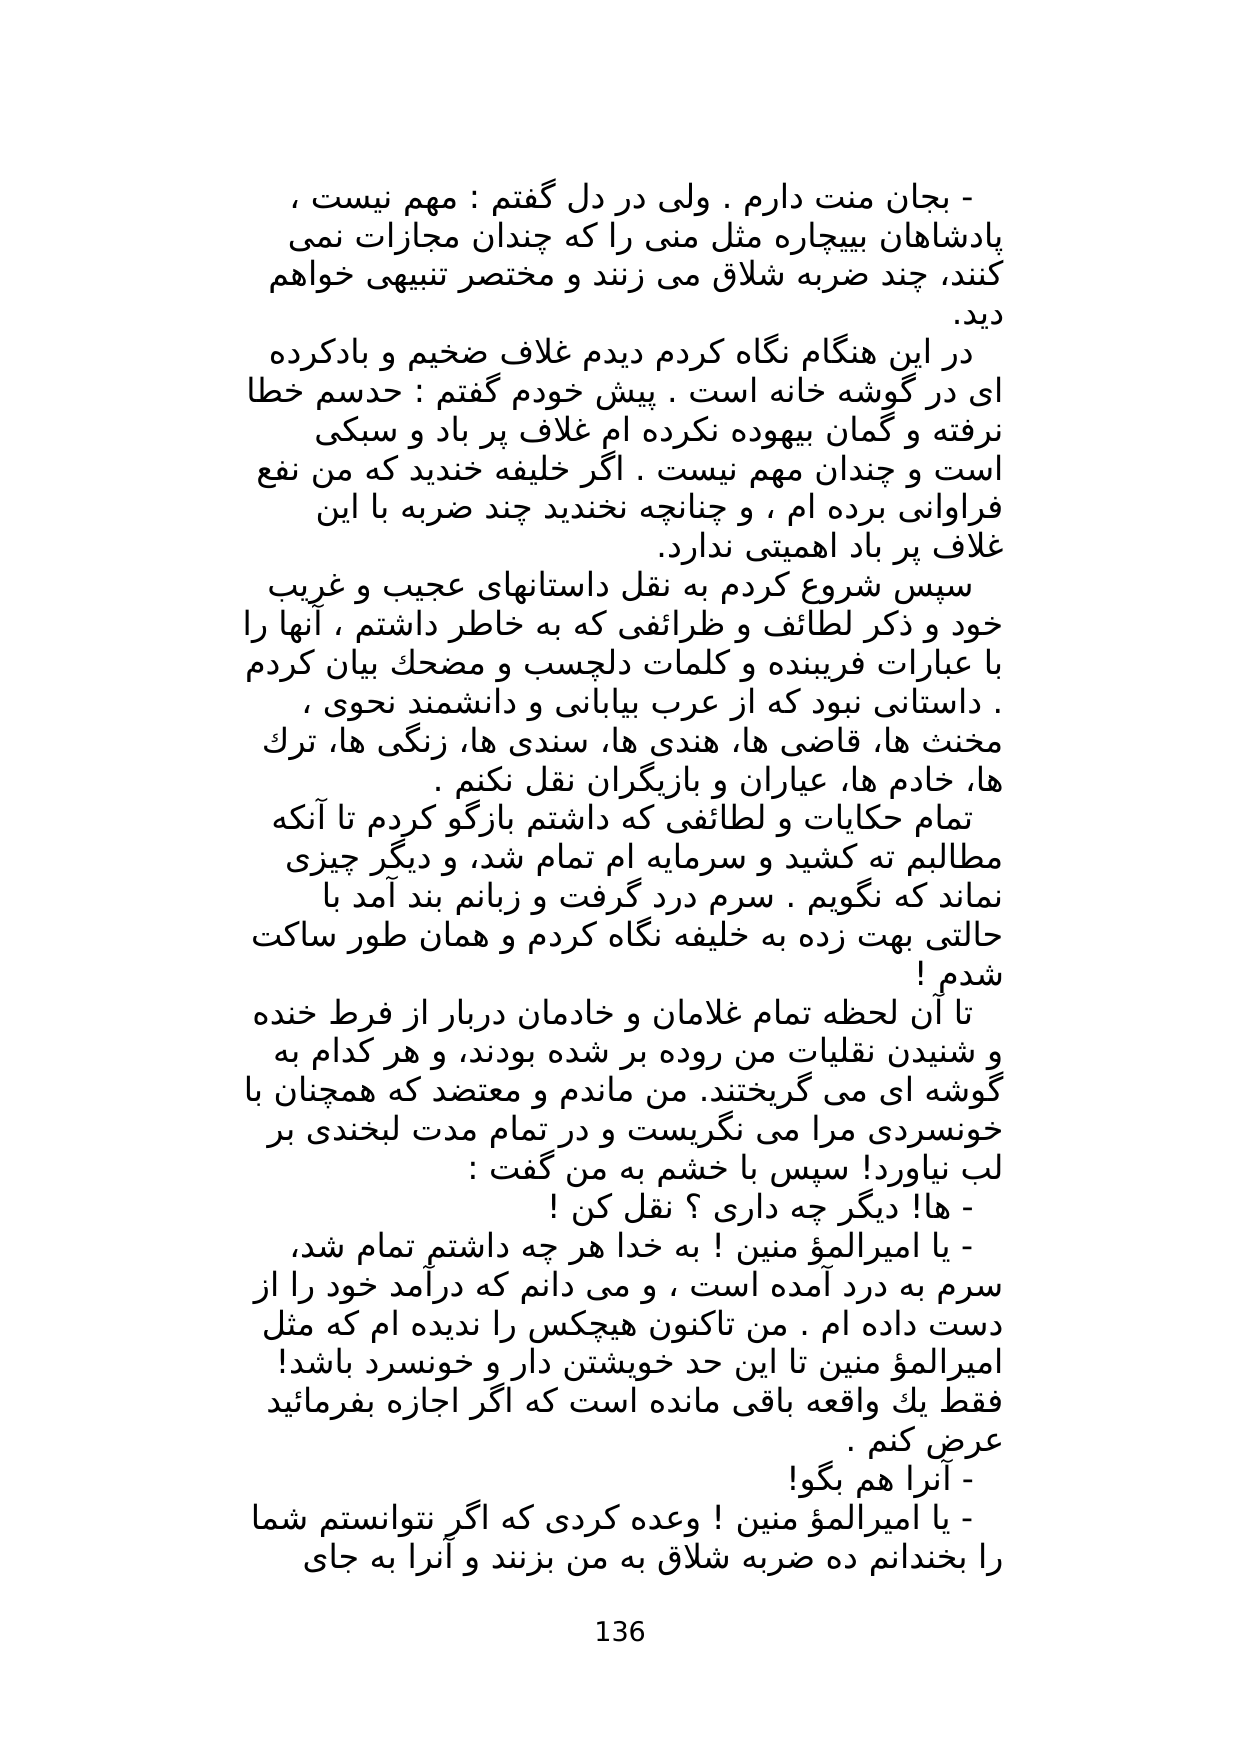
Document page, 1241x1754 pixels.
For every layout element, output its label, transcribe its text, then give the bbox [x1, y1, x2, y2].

text سپس شروع كردم به نقل داستانهاى عجيب و غريب خود و ذكر لطائف و ظرائفى كه به خاطر داشتم ، آنها را با عبارات فريبنده و كلمات دلچسب و مضحك بيان كردم . داستانى نبود كه از عرب بيابانى و دانشمند نحوى ، مخنث ها، قاضى ها، هندى ها، سندى ها، زنگى ها، ترك ها، خادم ها، عياران و بازيگران نقل نكنم . [236, 566, 1004, 799]
text تا آن لحظه تمام غلامان و خادمان دربار از فرط خنده و شنيدن نقليات من روده بر شده بودند، و هر كدام به گوشه اى مى گريختند. من ماندم و معتضد كه همچنان با خونسردى مرا مى نگريست و در تمام مدت لبخندى بر لب نياورد! سپس با خشم به من گفت : [236, 993, 1004, 1187]
text - ها! ديگر چه دارى ؟ نقل كن ! [236, 1187, 1004, 1226]
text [236, 1498, 1004, 1576]
text - بجان منت دارم . ولى در دل گفتم : مهم نيست ، پادشاهان بييچاره مثل منى را كه چندان مجازات نمى كنند، چند ضربه شلاق مى زنند و مختصر تنبيهى خواهم ديد. [236, 177, 1004, 333]
text تمام حكايات و لطائفى كه داشتم بازگو كردم تا آنكه مطالبم ته كشيد و سرمايه ام تمام شد، و ديگر چيزى نماند كه نگويم . سرم درد گرفت و زبانم بند آمد با حالتى بهت زده به خليفه نگاه كردم و همان طور ساكت شدم ! [236, 799, 1004, 993]
text - يا اميرالمؤ منين ! به خدا هر چه داشتم تمام شد، سرم به درد آمده است ، و مى دانم كه درآمد خود را از دست داده ام . من تاكنون هيچكس را نديده ام كه مثل اميرالمؤ منين تا اين حد خويشتن دار و خونسرد باشد! فقط يك واقعه باقى مانده است كه اگر اجازه بفرمائيد عرض كنم . [236, 1226, 1004, 1459]
text در اين هنگام نگاه كردم ديدم غلاف ضخيم و بادكرده اى در گوشه خانه است . پيش خودم گفتم : حدسم خطا نرفته و گمان بيهوده نكرده ام غلاف پر باد و سبكى است و چندان مهم نيست . اگر خليفه خنديد كه من نفع فراوانى برده ام ، و چنانچه نخنديد چند ضربه با اين غلاف پر باد اهميتى ندارد. [236, 333, 1004, 566]
text - آنرا هم بگو! [236, 1459, 1004, 1498]
